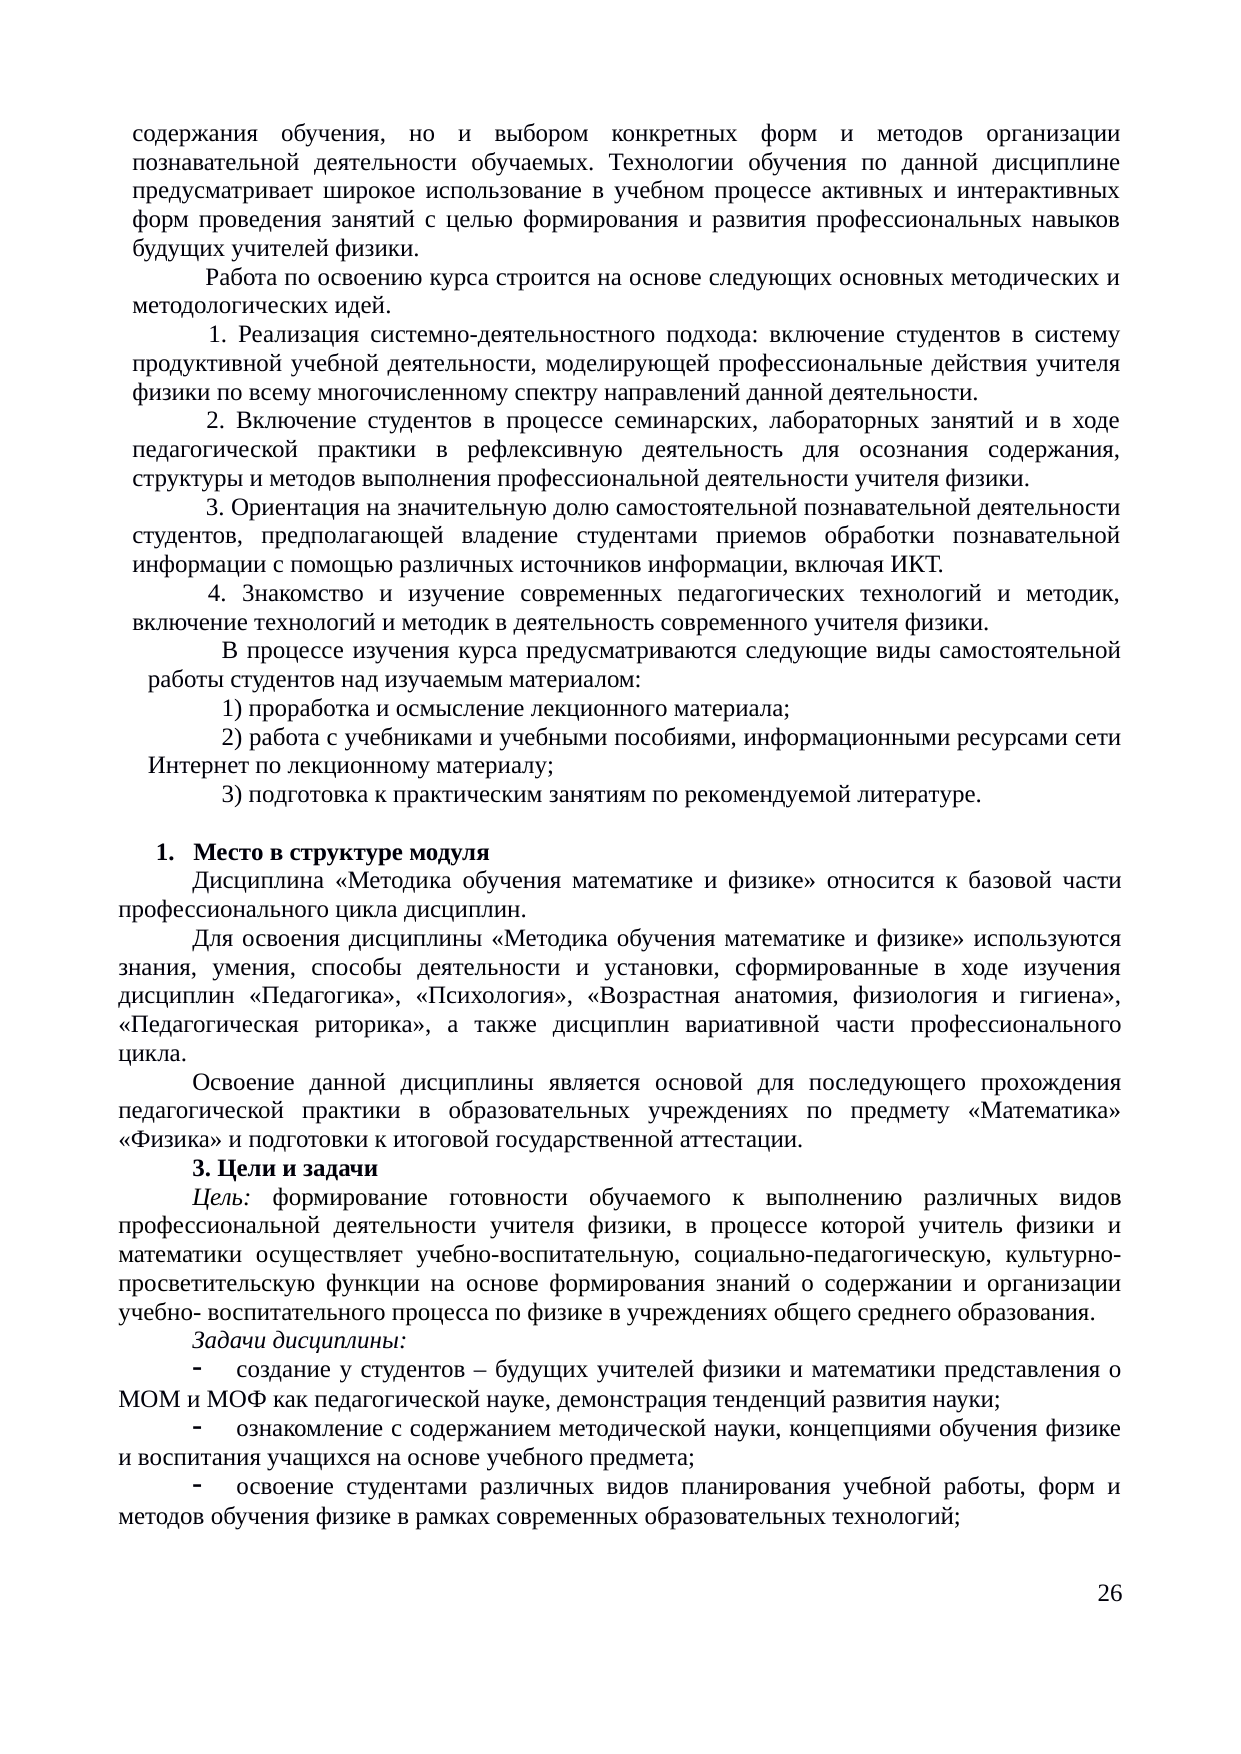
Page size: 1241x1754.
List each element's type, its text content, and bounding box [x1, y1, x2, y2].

text 2) работа с учебниками и учебными пособиями, информационными ресурсами сети Интернет по лекционному материалу; [148, 722, 1122, 779]
text 3. Ориентация на значительную долю самостоятельной познавательной деятельности студентов, предполагающей владение студентами приемов обработки познавательной информации с помощью различных источников информации, включая ИКТ. [132, 492, 1121, 578]
text 2. Включение студентов в процессе семинарских, лабораторных занятий и в ходе педагогической практики в рефлексивную деятельность для осознания содержания, структуры и методов выполнения профессиональной деятельности учителя физики. [132, 406, 1121, 492]
list Место в структуре модуля [156, 837, 1122, 866]
text 4. 3накомство и изучение современных педагогических технологий и методик, включение технологий и методик в деятельность современного учителя физики. [132, 578, 1121, 636]
text Дисциплина «Методика обучения математике и физике» относится к базовой части профессионального цикла дисциплин. [118, 866, 1122, 923]
text Освоение данной дисциплины является основой для последующего прохождения педагогической практики в образовательных учреждениях по предмету «Математика» «Физика» и подготовки к итоговой государственной аттестации. [118, 1067, 1122, 1153]
text Работа по освоению курса строится на основе следующих основных методических и методологических идей. [132, 262, 1121, 319]
list создание у студентов – будущих учителей физики и математики представления о МОМ и МОФ как педагогической науке, демонстрация тенденций развития науки; [118, 1354, 1122, 1413]
text Для освоения дисциплины «Методика обучения математике и физике» используются знания, умения, способы деятельности и установки, сформированные в ходе изучения дисциплин «Педагогика», «Психология», «Возрастная анатомия, физиология и гигиена», «Педагогическая риторика», а также дисциплин вариативной части профессионального цикла. [118, 923, 1122, 1067]
text 3. Цели и задачи [118, 1153, 1122, 1182]
text В процессе изучения курса предусматриваются следующие виды самостоятельной работы студентов над изучаемым материалом: [148, 636, 1122, 693]
text 3) подготовка к практическим занятиям по рекомендуемой литературе. [148, 779, 1122, 808]
text Цель: формирование готовности обучаемого к выполнению различных видов профессиональной деятельности учителя физики, в процессе которой учитель физики и математики осуществляет учебно-воспитательную, социально-педагогическую, культурно-просветительскую функции на основе формирования знаний о содержании и организации учебно- воспитательного процесса по физике в учреждениях общего среднего образования. [118, 1182, 1122, 1326]
text Задачи дисциплины: [118, 1326, 1122, 1354]
list освоение студентами различных видов планирования учебной работы, форм и методов обучения физике в рамках современных образовательных технологий; [118, 1471, 1122, 1530]
text 1) проработка и осмысление лекционного материала; [148, 693, 1122, 722]
text 1. Реализация системно-деятельностного подхода: включение студентов в систему продуктивной учебной деятельности, моделирующей профессиональные действия учителя физики по всему многочисленному спектру направлений данной деятельности. [132, 319, 1121, 406]
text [132, 118, 1121, 262]
list ознакомление с содержанием методической науки, концепциями обучения физике и воспитания учащихся на основе учебного предмета; [118, 1413, 1122, 1471]
